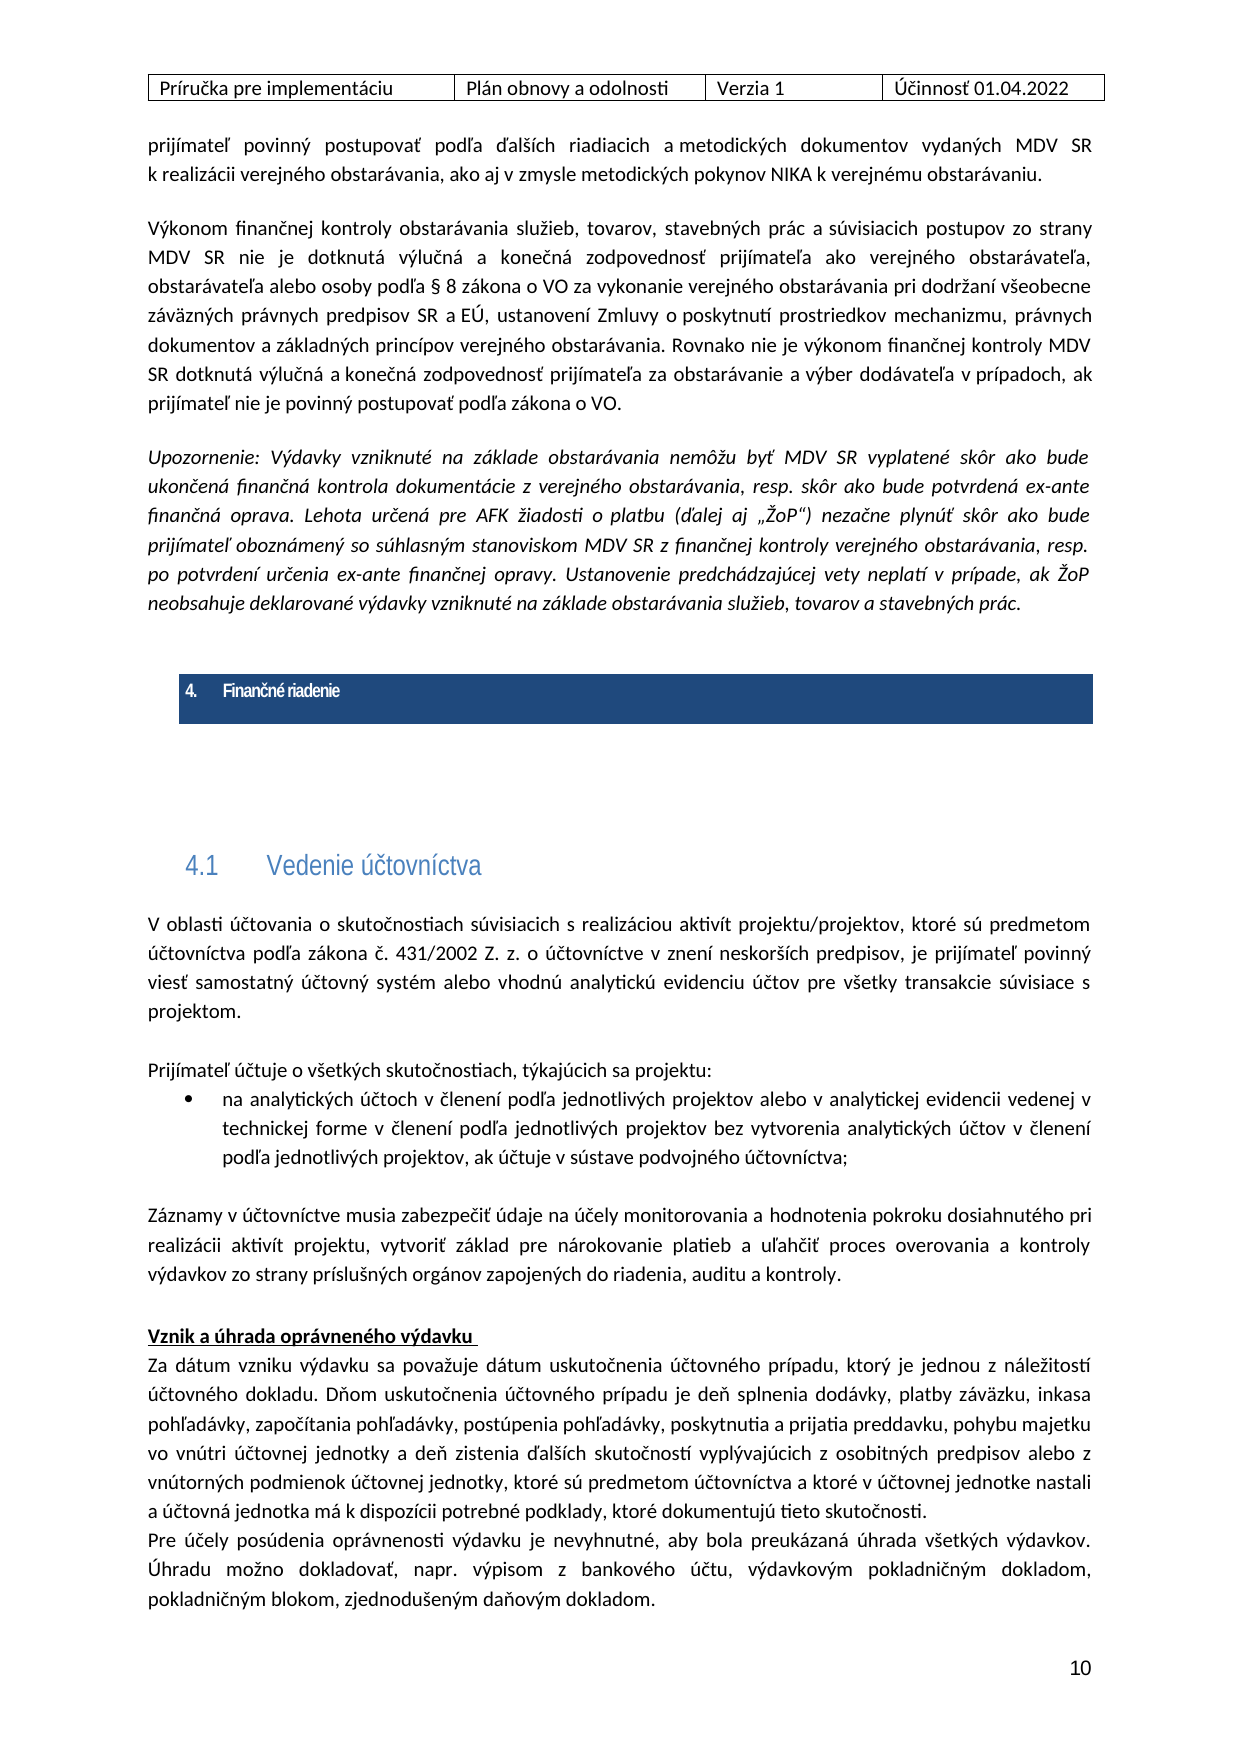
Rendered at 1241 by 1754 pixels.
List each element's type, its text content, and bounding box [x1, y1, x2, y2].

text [148, 132, 1093, 186]
list na analytických účtoch v členení podľa jednotlivých projektov alebo v analytickej evidencii vedenej v technickej forme v členení podľa jednotlivých projektov bez vytvorenia analytických účtov v členení podľa jednotlivých projektov, ak účtuje v sústave podvojného účtovníctva; [185, 1086, 1093, 1170]
text Vznik a úhrada oprávneného výdavku [148, 1323, 1093, 1349]
subtitle Finančné riadenie [179, 674, 1093, 724]
text Za dátum vzniku výdavku sa považuje dátum uskutočnenia účtovného prípadu, ktorý je jednou z náležitostí účtovného dokladu. Dňom uskutočnenia účtovného prípadu je deň splnenia dodávky, platby záväzku, inkasa pohľadávky, započítania pohľadávky, postúpenia pohľadávky, poskytnutia a prijatia preddavku, pohybu majetku vo vnútri účtovnej jednotky a deň zistenia ďalších skutočností vyplývajúcich z osobitných predpisov alebo z vnútorných podmienok účtovnej jednotky, ktoré sú predmetom účtovníctva a ktoré v účtovnej jednotke nastali a účtovná jednotka má k dispozícii potrebné podklady, ktoré dokumentujú tieto skutočnosti. [148, 1352, 1093, 1524]
subtitle Vedenie účtovníctva [185, 848, 1093, 881]
text V oblasti účtovania o skutočnostiach súvisiacich s realizáciou aktivít projektu/projektov, ktoré sú predmetom účtovníctva podľa zákona č. 431/2002 Z. z. o účtovníctve v znení neskorších predpisov, je prijímateľ povinný viesť samostatný účtovný systém alebo vhodnú analytickú evidenciu účtov pre všetky transakcie súvisiace s projektom. [148, 911, 1093, 1024]
text Prijímateľ účtuje o všetkých skutočnostiach, týkajúcich sa projektu: [148, 1057, 1093, 1082]
text Záznamy v účtovníctve musia zabezpečiť údaje na účely monitorovania a hodnotenia pokroku dosiahnutého pri realizácii aktivít projektu, vytvoriť základ pre nárokovanie platieb a uľahčiť proces overovania a kontroly výdavkov zo strany príslušných orgánov zapojených do riadenia, auditu a kontroly. [148, 1203, 1093, 1286]
text Výkonom finančnej kontroly obstarávania služieb, tovarov, stavebných prác a súvisiacich postupov zo strany MDV SR nie je dotknutá výlučná a konečná zodpovednosť prijímateľa ako verejného obstarávateľa, obstarávateľa alebo osoby podľa § 8 zákona o VO za vykonanie verejného obstarávania pri dodržaní všeobecne záväzných právnych predpisov SR a EÚ, ustanovení Zmluvy o poskytnutí prostriedkov mechanizmu, právnych dokumentov a základných princípov verejného obstarávania. Rovnako nie je výkonom finančnej kontroly MDV SR dotknutá výlučná a konečná zodpovednosť prijímateľa za obstarávanie a výber dodávateľa v prípadoch, ak prijímateľ nie je povinný postupovať podľa zákona o VO. [148, 215, 1093, 416]
text Upozornenie: Výdavky vzniknuté na základe obstarávania nemôžu byť MDV SR vyplatené skôr ako bude ukončená finančná kontrola dokumentácie z verejného obstarávania, resp. skôr ako bude potvrdená ex-ante finančná oprava. Lehota určená pre AFK žiadosti o platbu (ďalej aj „ŽoP“) nezačne plynúť skôr ako bude prijímateľ oboznámený so súhlasným stanoviskom MDV SR z finančnej kontroly verejného obstarávania, resp. po potvrdení určenia ex-ante finančnej opravy. Ustanovenie predchádzajúcej vety neplatí v prípade, ak ŽoP neobsahuje deklarované výdavky vzniknuté na základe obstarávania služieb, tovarov a stavebných prác. [148, 444, 1093, 616]
text Pre účely posúdenia oprávnenosti výdavku je nevyhnutné, aby bola preukázaná úhrada všetkých výdavkov. Úhradu možno dokladovať, napr. výpisom z bankového účtu, výdavkovým pokladničným dokladom, pokladničným blokom, zjednodušeným daňovým dokladom. [148, 1527, 1093, 1611]
